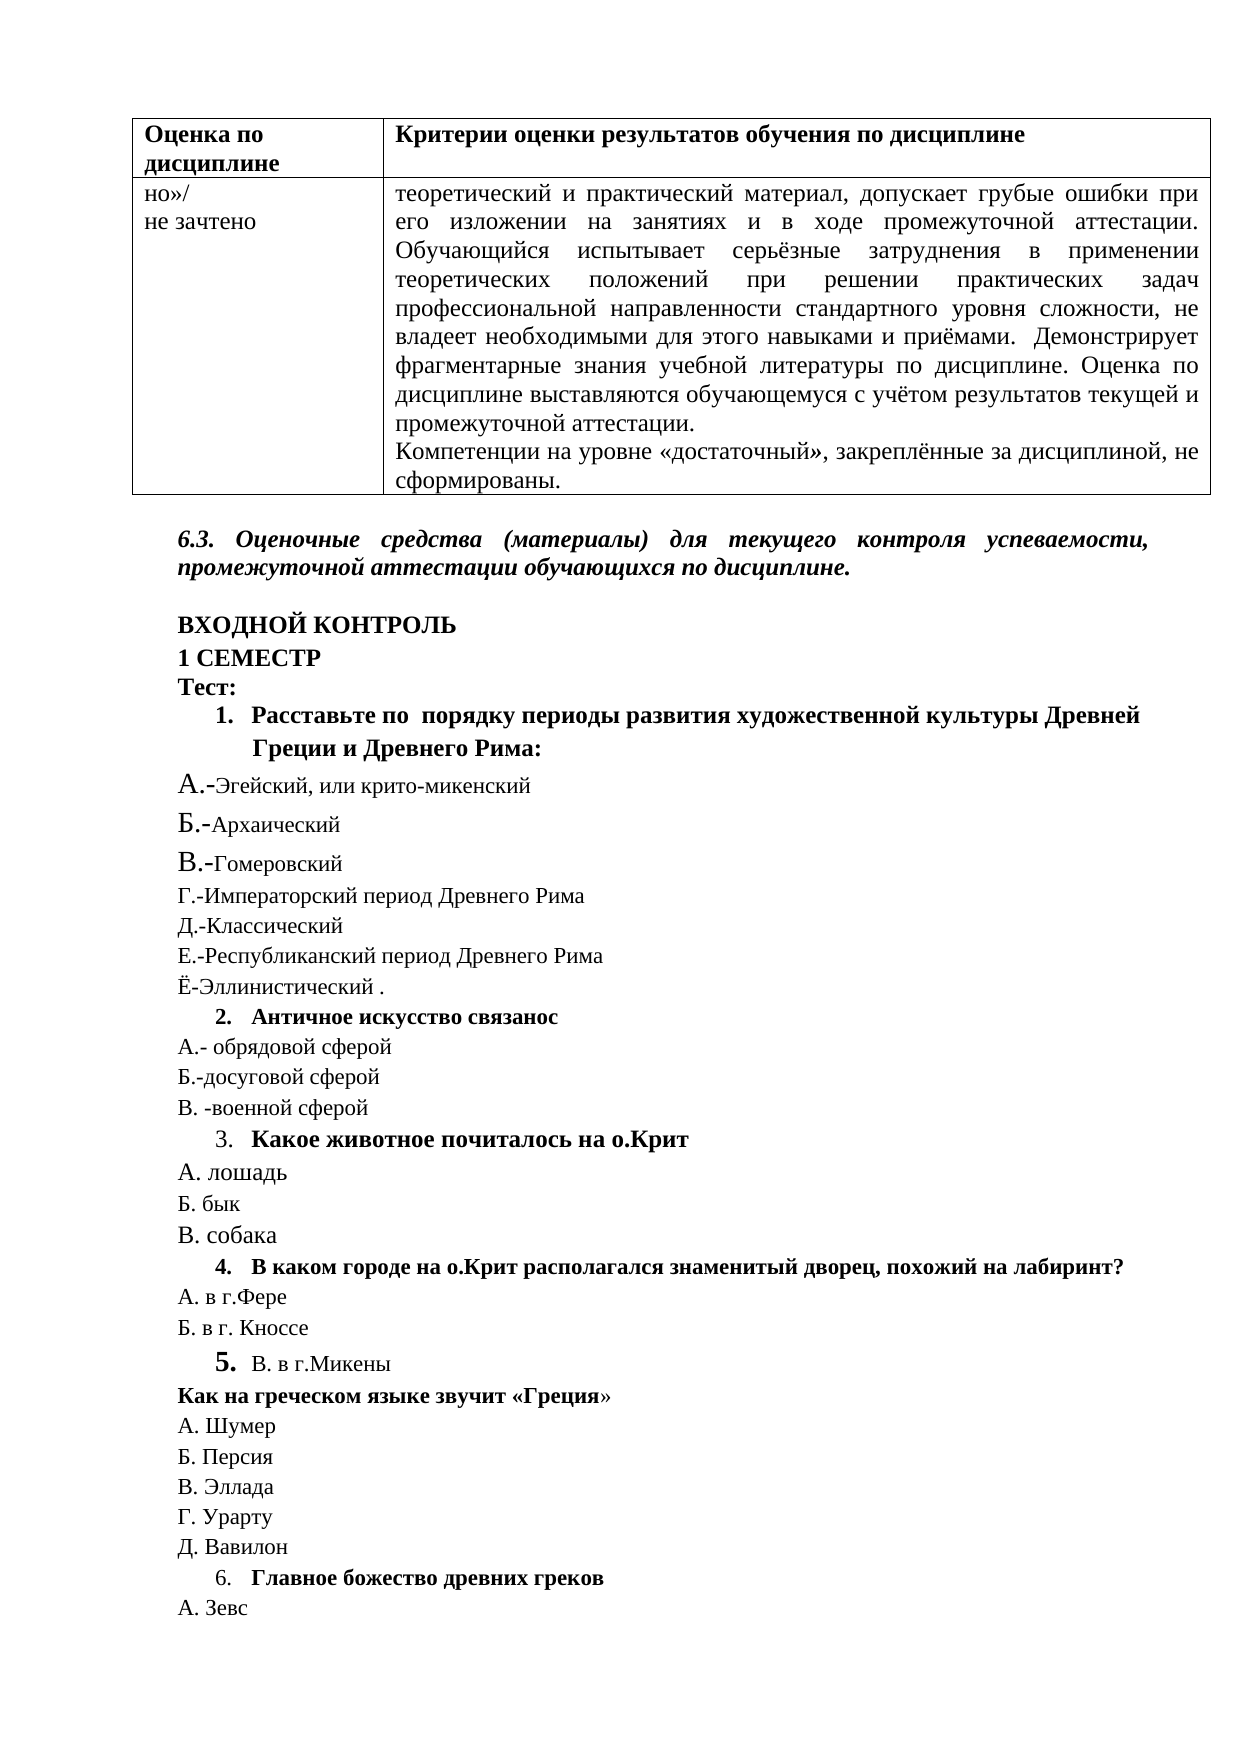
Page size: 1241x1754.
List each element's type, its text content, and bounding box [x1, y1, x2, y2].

text В. -военной сферой [177, 1094, 1152, 1120]
text В. собака [177, 1220, 1152, 1249]
text ВХОДНОЙ КОНТРОЛЬ [177, 610, 1152, 639]
table_header Оценка по дисциплине [133, 119, 383, 177]
text Г.-Императорский период Древнего Рима [177, 882, 1152, 908]
table_cell «неудовлетворительно»/ не зачтено [133, 178, 383, 494]
text А. Зевс [177, 1594, 1152, 1620]
text Е.-Республиканский период Древнего Рима [177, 943, 1152, 969]
text Тест: [177, 672, 1152, 701]
text Б. бык [177, 1190, 1152, 1216]
list Расставьте по порядку периоды развития художественной культуры Древней Греции и Древнего Рима: [215, 701, 1152, 762]
list Главное божество древних греков [215, 1563, 1152, 1590]
text А. лошадь [177, 1157, 1152, 1186]
text А. Шумер [177, 1412, 1152, 1439]
text 6.3. Оценочные средства (материалы) для текущего контроля успеваемости, промежуточной аттестации обучающихся по дисциплине. [177, 524, 1152, 581]
text А. в г.Фере [177, 1283, 1152, 1310]
text В.-Гомеровский [177, 844, 1152, 877]
list Античное искусство связанос [215, 1003, 1152, 1029]
text Б.-досуговой сферой [177, 1063, 1152, 1090]
text Б.-Архаический [177, 805, 1152, 839]
text А.-Эгейский, или крито-микенский [177, 767, 1152, 800]
text Д.-Классический [177, 912, 1152, 939]
table_header Критерии оценки результатов обучения по дисциплине [384, 119, 1210, 177]
text А.- обрядовой сферой [177, 1033, 1152, 1059]
text Г. Урарту [177, 1503, 1152, 1529]
text Д. Вавилон [177, 1533, 1152, 1560]
text Б. в г. Кноссе [177, 1313, 1152, 1340]
text Как на греческом языке звучит «Греция» [177, 1382, 1152, 1409]
text Ё-Эллинистический . [177, 973, 1152, 999]
text В. Эллада [177, 1473, 1152, 1499]
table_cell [384, 178, 1210, 494]
list Какое животное почиталось на о.Крит [215, 1124, 1152, 1153]
text Б. Персия [177, 1443, 1152, 1469]
list В каком городе на о.Крит располагался знаменитый дворец, похожий на лабиринт? [215, 1253, 1152, 1279]
text 1 СЕМЕСТР [177, 643, 1152, 672]
list В. в г.Микены [215, 1344, 1152, 1377]
